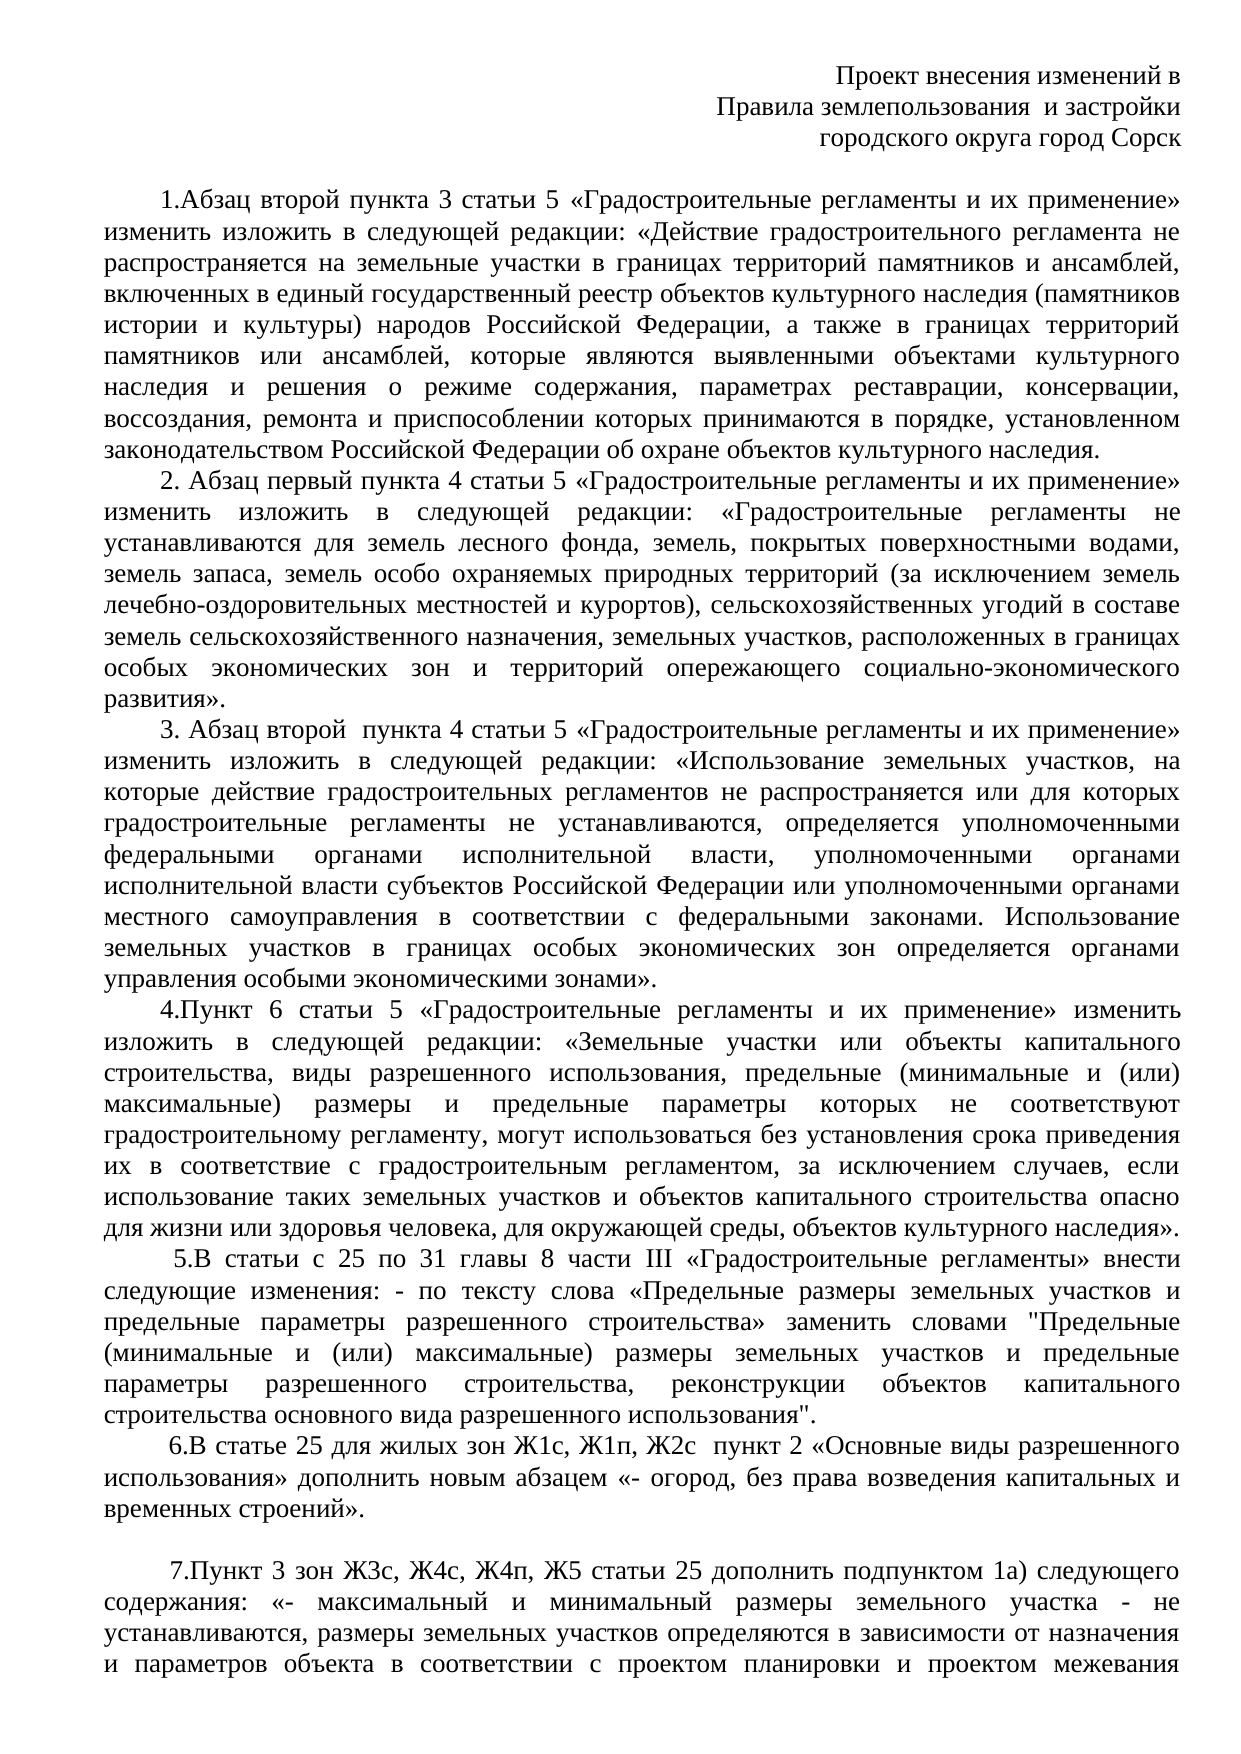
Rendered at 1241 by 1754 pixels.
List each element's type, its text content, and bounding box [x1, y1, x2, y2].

text городского округа город Сорск [103, 121, 1181, 152]
text Правила землепользования и застройки [103, 90, 1181, 121]
text 6.В статье 25 для жилых зон Ж1с, Ж1п, Ж2с пункт 2 «Основные виды разрешенного использования» дополнить новым абзацем «- огород, без права возведения капитальных и временных строений». [103, 1429, 1181, 1523]
text 2. Абзац первый пункта 4 статьи 5 «Градостроительные регламенты и их применение» изменить изложить в следующей редакции: «Градостроительные регламенты не устанавливаются для земель лесного фонда, земель, покрытых поверхностными водами, земель запаса, земель особо охраняемых природных территорий (за исключением земель лечебно-оздоровительных местностей и курортов), сельскохозяйственных угодий в составе земель сельскохозяйственного назначения, земельных участков, расположенных в границах особых экономических зон и территорий опережающего социально-экономического развития». [103, 464, 1181, 713]
text 3. Абзац второй пункта 4 статьи 5 «Градостроительные регламенты и их применение» изменить изложить в следующей редакции: «Использование земельных участков, на которые действие градостроительных регламентов не распространяется или для которых градостроительные регламенты не устанавливаются, определяется уполномоченными федеральными органами исполнительной власти, уполномоченными органами исполнительной власти субъектов Российской Федерации или уполномоченными органами местного самоуправления в соответствии с федеральными законами. Использование земельных участков в границах особых экономических зон определяется органами управления особыми экономическими зонами». [103, 713, 1181, 993]
text Проект внесения изменений в [103, 59, 1181, 90]
text 1.Абзац второй пункта 3 статьи 5 «Градостроительные регламенты и их применение» изменить изложить в следующей редакции: «Действие градостроительного регламента не распространяется на земельные участки в границах территорий памятников и ансамблей, включенных в единый государственный реестр объектов культурного наследия (памятников истории и культуры) народов Российской Федерации, а также в границах территорий памятников или ансамблей, которые являются выявленными объектами культурного наследия и решения о режиме содержания, параметрах реставрации, консервации, воссоздания, ремонта и приспособлении которых принимаются в порядке, установленном законодательством Российской Федерации об охране объектов культурного наследия. [103, 184, 1181, 464]
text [103, 1554, 1181, 1679]
text 5.В статьи с 25 по 31 главы 8 части III «Градостроительные регламенты» внести следующие изменения: - по тексту слова «Предельные размеры земельных участков и предельные параметры разрешенного строительства» заменить словами "Предельные (минимальные и (или) максимальные) размеры земельных участков и предельные параметры разрешенного строительства, реконструкции объектов капитального строительства основного вида разрешенного использования". [103, 1243, 1181, 1429]
text 4.Пункт 6 статьи 5 «Градостроительные регламенты и их применение» изменить изложить в следующей редакции: «Земельные участки или объекты капитального строительства, виды разрешенного использования, предельные (минимальные и (или) максимальные) размеры и предельные параметры которых не соответствуют градостроительному регламенту, могут использоваться без установления срока приведения их в соответствие с градостроительным регламентом, за исключением случаев, если использование таких земельных участков и объектов капитального строительства опасно для жизни или здоровья человека, для окружающей среды, объектов культурного наследия». [103, 993, 1181, 1243]
